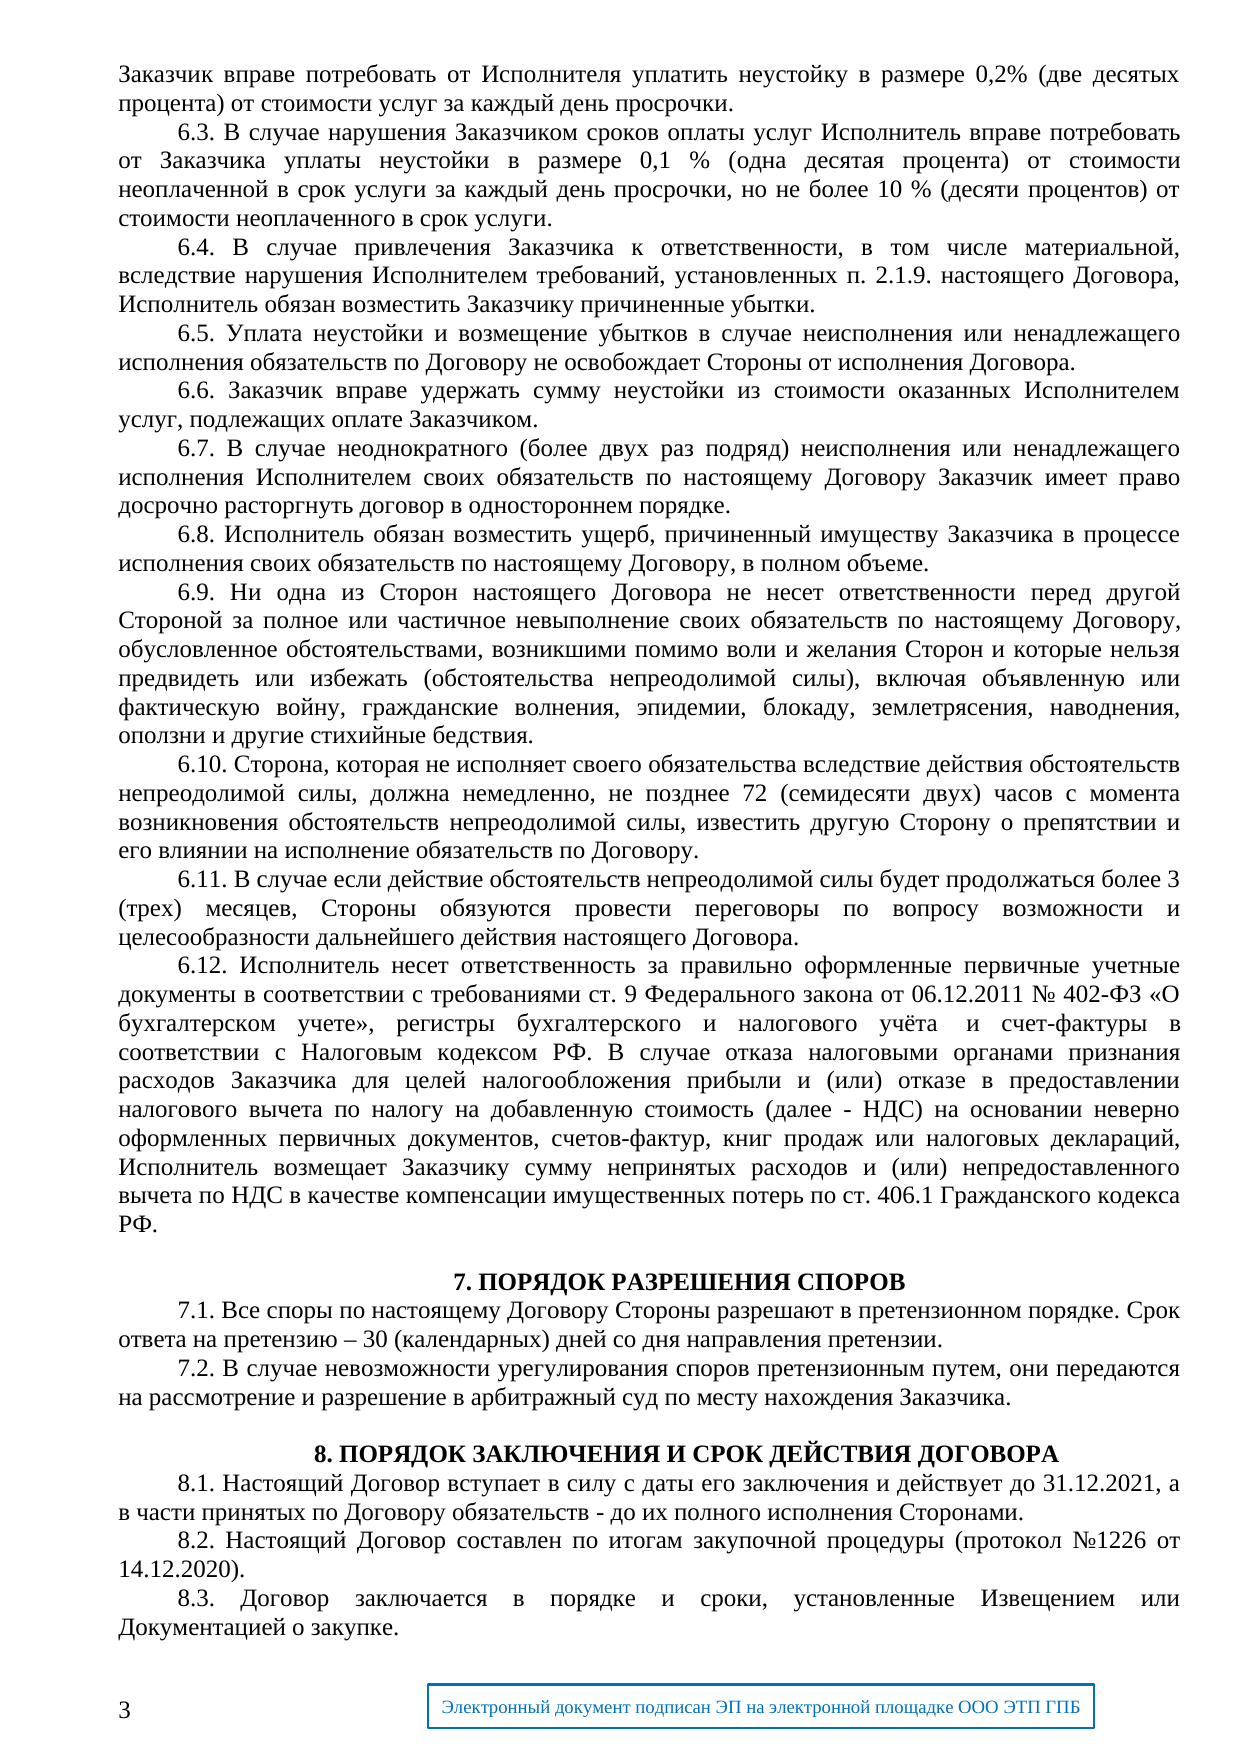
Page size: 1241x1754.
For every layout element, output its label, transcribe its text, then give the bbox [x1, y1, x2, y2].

text 8.1. Настоящий Договор вступает в силу с даты его заключения и действует до 31.12.2021, а в части принятых по Договору обязательств - до их полного исполнения Сторонами. [118, 1468, 1181, 1525]
text 6.11. В случае если действие обстоятельств непреодолимой силы будет продолжаться более 3 (трех) месяцев, Стороны обязуются провести переговоры по вопросу возможности и целесообразности дальнейшего действия настоящего Договора. [118, 864, 1181, 950]
text 7.1. Все споры по настоящему Договору Стороны разрешают в претензионном порядке. Срок ответа на претензию – 30 (календарных) дней со дня направления претензии. [118, 1295, 1181, 1353]
text 8.2. Настоящий Договор составлен по итогам закупочной процедуры (протокол №1226 от 14.12.2020). [118, 1525, 1181, 1583]
text 6.8. Исполнитель обязан возместить ущерб, причиненный имуществу Заказчика в процессе исполнения своих обязательств по настоящему Договору, в полном объеме. [118, 519, 1181, 577]
text 6.10. Сторона, которая не исполняет своего обязательства вследствие действия обстоятельств непреодолимой силы, должна немедленно, не позднее 72 (семидесяти двух) часов с момента возникновения обстоятельств непреодолимой силы, известить другую Сторону о препятствии и его влиянии на исполнение обязательств по Договору. [118, 749, 1181, 864]
text 6.7. В случае неоднократного (более двух раз подряд) неисполнения или ненадлежащего исполнения Исполнителем своих обязательств по настоящему Договору Заказчик имеет право досрочно расторгнуть договор в одностороннем порядке. [118, 433, 1181, 519]
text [118, 59, 1181, 117]
text 7. ПОРЯДОК РАЗРЕШЕНИЯ СПОРОВ [118, 1267, 1181, 1295]
text 6.6. Заказчик вправе удержать сумму неустойки из стоимости оказанных Исполнителем услуг, подлежащих оплате Заказчиком. [118, 375, 1181, 433]
text 6.3. В случае нарушения Заказчиком сроков оплаты услуг Исполнитель вправе потребовать от Заказчика уплаты неустойки в размере 0,1 % (одна десятая процента) от стоимости неоплаченной в срок услуги за каждый день просрочки, но не более 10 % (десяти процентов) от стоимости неоплаченного в срок услуги. [118, 117, 1181, 232]
text 6.12. Исполнитель несет ответственность за правильно оформленные первичные учетные документы в соответствии с требованиями ст. 9 Федерального закона от 06.12.2011 № 402-ФЗ «О бухгалтерском учете», регистры бухгалтерского и налогового учёта и счет-фактуры в соответствии с Налоговым кодексом РФ. В случае отказа налоговыми органами признания расходов Заказчика для целей налогообложения прибыли и (или) отказе в предоставлении налогового вычета по налогу на добавленную стоимость (далее - НДС) на основании неверно оформленных первичных документов, счетов-фактур, книг продаж или налоговых деклараций, Исполнитель возмещает Заказчику сумму непринятых расходов и (или) непредоставленного вычета по НДС в качестве компенсации имущественных потерь по ст. 406.1 Гражданского кодекса РФ. [118, 950, 1181, 1238]
text 8.3. Договор заключается в порядке и сроки, установленные Извещением или Документацией о закупке. [118, 1583, 1181, 1640]
text 6.5. Уплата неустойки и возмещение убытков в случае неисполнения или ненадлежащего исполнения обязательств по Договору не освобождает Стороны от исполнения Договора. [118, 318, 1181, 375]
text 6.4. В случае привлечения Заказчика к ответственности, в том числе материальной, вследствие нарушения Исполнителем требований, установленных п. 2.1.9. настоящего Договора, Исполнитель обязан возместить Заказчику причиненные убытки. [118, 232, 1181, 318]
text 7.2. В случае невозможности урегулирования споров претензионным путем, они передаются на рассмотрение и разрешение в арбитражный суд по месту нахождения Заказчика. [118, 1353, 1181, 1410]
text 8. ПОРЯДОК ЗАКЛЮЧЕНИЯ И СРОК ДЕЙСТВИЯ ДОГОВОРА [118, 1439, 1181, 1468]
text 6.9. Ни одна из Сторон настоящего Договора не несет ответственности перед другой Стороной за полное или частичное невыполнение своих обязательств по настоящему Договору, обусловленное обстоятельствами, возникшими помимо воли и желания Сторон и которые нельзя предвидеть или избежать (обстоятельства непреодолимой силы), включая объявленную или фактическую войну, гражданские волнения, эпидемии, блокаду, землетрясения, наводнения, оползни и другие стихийные бедствия. [118, 577, 1181, 749]
